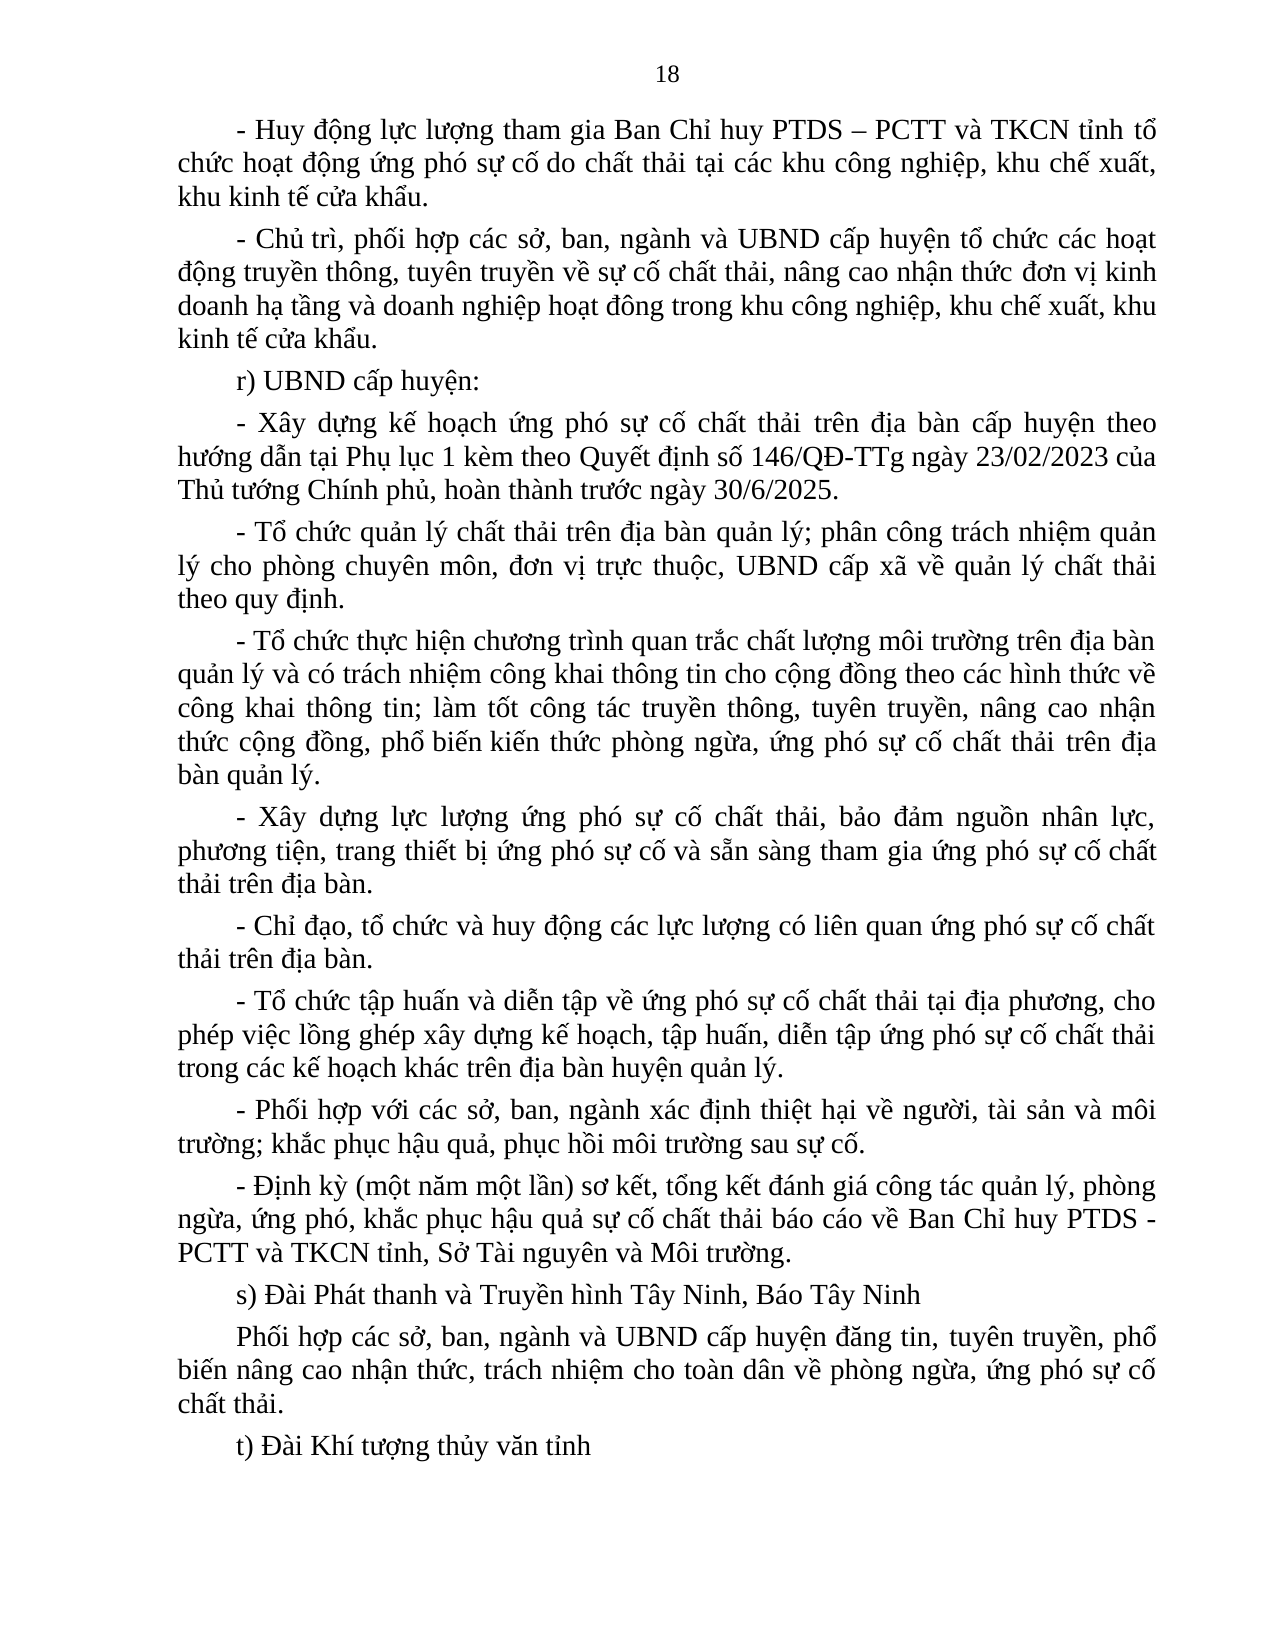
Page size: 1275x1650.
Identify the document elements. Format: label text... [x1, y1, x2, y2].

text - Chủ trì, phối hợp các sở, ban, ngành và UBND cấp huyện tổ chức các hoạt động truyền thông, tuyên truyền về sự cố chất thải, nâng cao nhận thức đơn vị kinh doanh hạ tầng và doanh nghiệp hoạt đông trong khu công nghiệp, khu chế xuất, khu kinh tế cửa khẩu. [177, 221, 1157, 355]
text s) Đài Phát thanh và Truyền hình Tây Ninh, Báo Tây Ninh [177, 1277, 1157, 1310]
text Phối hợp các sở, ban, ngành và UBND cấp huyện đăng tin, tuyên truyền, phổ biến nâng cao nhận thức, trách nhiệm cho toàn dân về phòng ngừa, ứng phó sự cố chất thải. [177, 1319, 1157, 1419]
text t) Đài Khí tượng thủy văn tỉnh [177, 1428, 1157, 1461]
text r) UBND cấp huyện: [177, 363, 1157, 397]
text - Huy động lực lượng tham gia Ban Chỉ huy PTDS – PCTT và TKCN tỉnh tổ chức hoạt động ứng phó sự cố do chất thải tại các khu công nghiệp, khu chế xuất, khu kinh tế cửa khẩu. [177, 112, 1157, 212]
text - Tổ chức tập huấn và diễn tập về ứng phó sự cố chất thải tại địa phương, cho phép việc lồng ghép xây dựng kế hoạch, tập huấn, diễn tập ứng phó sự cố chất thải trong các kế hoạch khác trên địa bàn huyện quản lý. [177, 983, 1157, 1084]
text - Xây dựng lực lượng ứng phó sự cố chất thải, bảo đảm nguồn nhân lực, phương tiện, trang thiết bị ứng phó sự cố và sẵn sàng tham gia ứng phó sự cố chất thải trên địa bàn. [177, 799, 1157, 900]
text - Phối hợp với các sở, ban, ngành xác định thiệt hại về người, tài sản và môi trường; khắc phục hậu quả, phục hồi môi trường sau sự cố. [177, 1092, 1157, 1159]
text - Tổ chức thực hiện chương trình quan trắc chất lượng môi trường trên địa bàn quản lý và có trách nhiệm công khai thông tin cho cộng đồng theo các hình thức về công khai thông tin; làm tốt công tác truyền thông, tuyên truyền, nâng cao nhận thức cộng đồng, phổ biến kiến thức phòng ngừa, ứng phó sự cố chất thải trên địa bàn quản lý. [177, 623, 1157, 791]
text - Chỉ đạo, tổ chức và huy động các lực lượng có liên quan ứng phó sự cố chất thải trên địa bàn. [177, 908, 1157, 975]
text - Tổ chức quản lý chất thải trên địa bàn quản lý; phân công trách nhiệm quản lý cho phòng chuyên môn, đơn vị trực thuộc, UBND cấp xã về quản lý chất thải theo quy định. [177, 514, 1157, 615]
text - Xây dựng kế hoạch ứng phó sự cố chất thải trên địa bàn cấp huyện theo hướng dẫn tại Phụ lục 1 kèm theo Quyết định số 146/QĐ-TTg ngày 23/02/2023 của Thủ tướng Chính phủ, hoàn thành trước ngày 30/6/2025. [177, 405, 1157, 506]
text - Định kỳ (một năm một lần) sơ kết, tổng kết đánh giá công tác quản lý, phòng ngừa, ứng phó, khắc phục hậu quả sự cố chất thải báo cáo về Ban Chỉ huy PTDS - PCTT và TKCN tỉnh, Sở Tài nguyên và Môi trường. [177, 1168, 1157, 1268]
